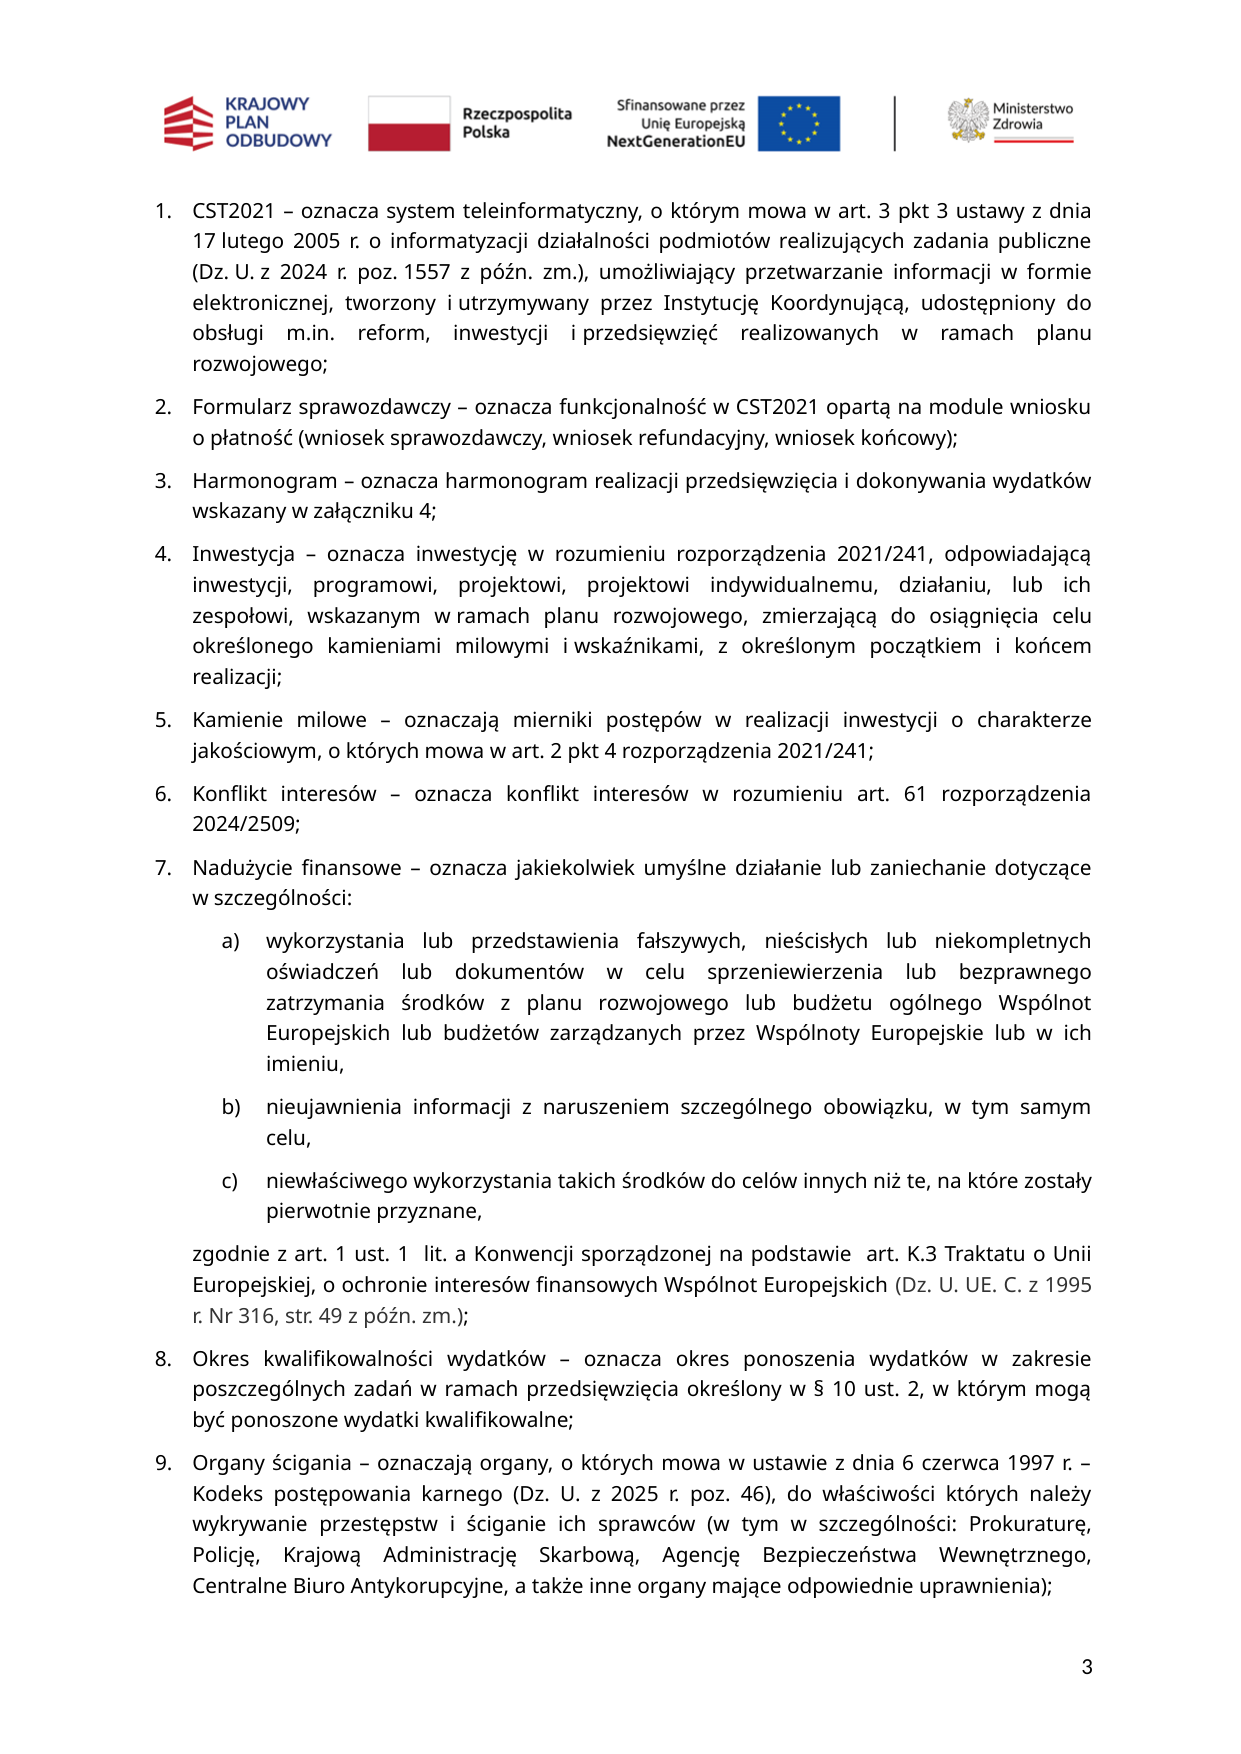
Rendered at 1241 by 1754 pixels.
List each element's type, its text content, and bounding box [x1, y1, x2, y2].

list niewłaściwego wykorzystania takich środków do celów innych niż te, na które zostały pierwotnie przyznane, [221, 1166, 1093, 1225]
text zgodnie z art. 1 ust. 1 lit. a Konwencji sporządzonej na podstawie art. K.3 Traktatu o Unii Europejskiej, o ochronie interesów finansowych Wspólnot Europejskich (Dz. U. UE. C. z 1995 r. Nr 316, str. 49 z późn. zm.); [192, 1239, 1093, 1329]
list wykorzystania lub przedstawienia fałszywych, nieścisłych lub niekompletnych oświadczeń lub dokumentów w celu sprzeniewierzenia lub bezprawnego zatrzymania środków z planu rozwojowego lub budżetu ogólnego Wspólnot Europejskich lub budżetów zarządzanych przez Wspólnoty Europejskie lub w ich imieniu, [221, 926, 1093, 1077]
list nieujawnienia informacji z naruszeniem szczególnego obowiązku, w tym samym celu, [221, 1092, 1093, 1151]
list Harmonogram – oznacza harmonogram realizacji przedsięwzięcia i dokonywania wydatków wskazany w załączniku 4; [154, 466, 1093, 525]
list Okres kwalifikowalności wydatków – oznacza okres ponoszenia wydatków w zakresie poszczególnych zadań w ramach przedsięwzięcia określony w § 10 ust. 2, w którym mogą być ponoszone wydatki kwalifikowalne; [154, 1344, 1093, 1434]
list Formularz sprawozdawczy – oznacza funkcjonalność w CST2021 opartą na module wniosku o płatność (wniosek sprawozdawczy, wniosek refundacyjny, wniosek końcowy); [154, 392, 1093, 451]
list Kamienie milowe – oznaczają mierniki postępów w realizacji inwestycji o charakterze jakościowym, o których mowa w art. 2 pkt 4 rozporządzenia 2021/241; [154, 705, 1093, 764]
list Inwestycja – oznacza inwestycję w rozumieniu rozporządzenia 2021/241, odpowiadającą inwestycji, programowi, projektowi, projektowi indywidualnemu, działaniu, lub ich zespołowi, wskazanym w ramach planu rozwojowego, zmierzającą do osiągnięcia celu określonego kamieniami milowymi i wskaźnikami, z określonym początkiem i końcem realizacji; [154, 539, 1093, 691]
list CST2021 – oznacza system teleinformatyczny, o którym mowa w art. 3 pkt 3 ustawy z dnia 17 lutego 2005 r. o informatyzacji działalności podmiotów realizujących zadania publiczne (Dz. U. z 2024 r. poz. 1557 z późn. zm.), umożliwiający przetwarzanie informacji w formie elektronicznej, tworzony i utrzymywany przez Instytucję Koordynującą, udostępniony do obsługi m.in. reform, inwestycji i przedsięwzięć realizowanych w ramach planu rozwojowego; [154, 196, 1093, 377]
list Organy ścigania – oznaczają organy, o których mowa w ustawie z dnia 6 czerwca 1997 r. – Kodeks postępowania karnego (Dz. U. z 2025 r. poz. 46), do właściwości których należy wykrywanie przestępstw i ściganie ich sprawców (w tym w szczególności: Prokuraturę, Policję, Krajową Administrację Skarbową, Agencję Bezpieczeństwa Wewnętrznego, Centralne Biuro Antykorupcyjne, a także inne organy mające odpowiednie uprawnienia); [155, 1448, 1093, 1599]
list Nadużycie finansowe – oznacza jakiekolwiek umyślne działanie lub zaniechanie dotyczące w szczególności: [154, 853, 1093, 912]
list Konflikt interesów – oznacza konflikt interesów w rozumieniu art. 61 rozporządzenia 2024/2509; [154, 779, 1093, 838]
picture [147, 73, 1093, 168]
